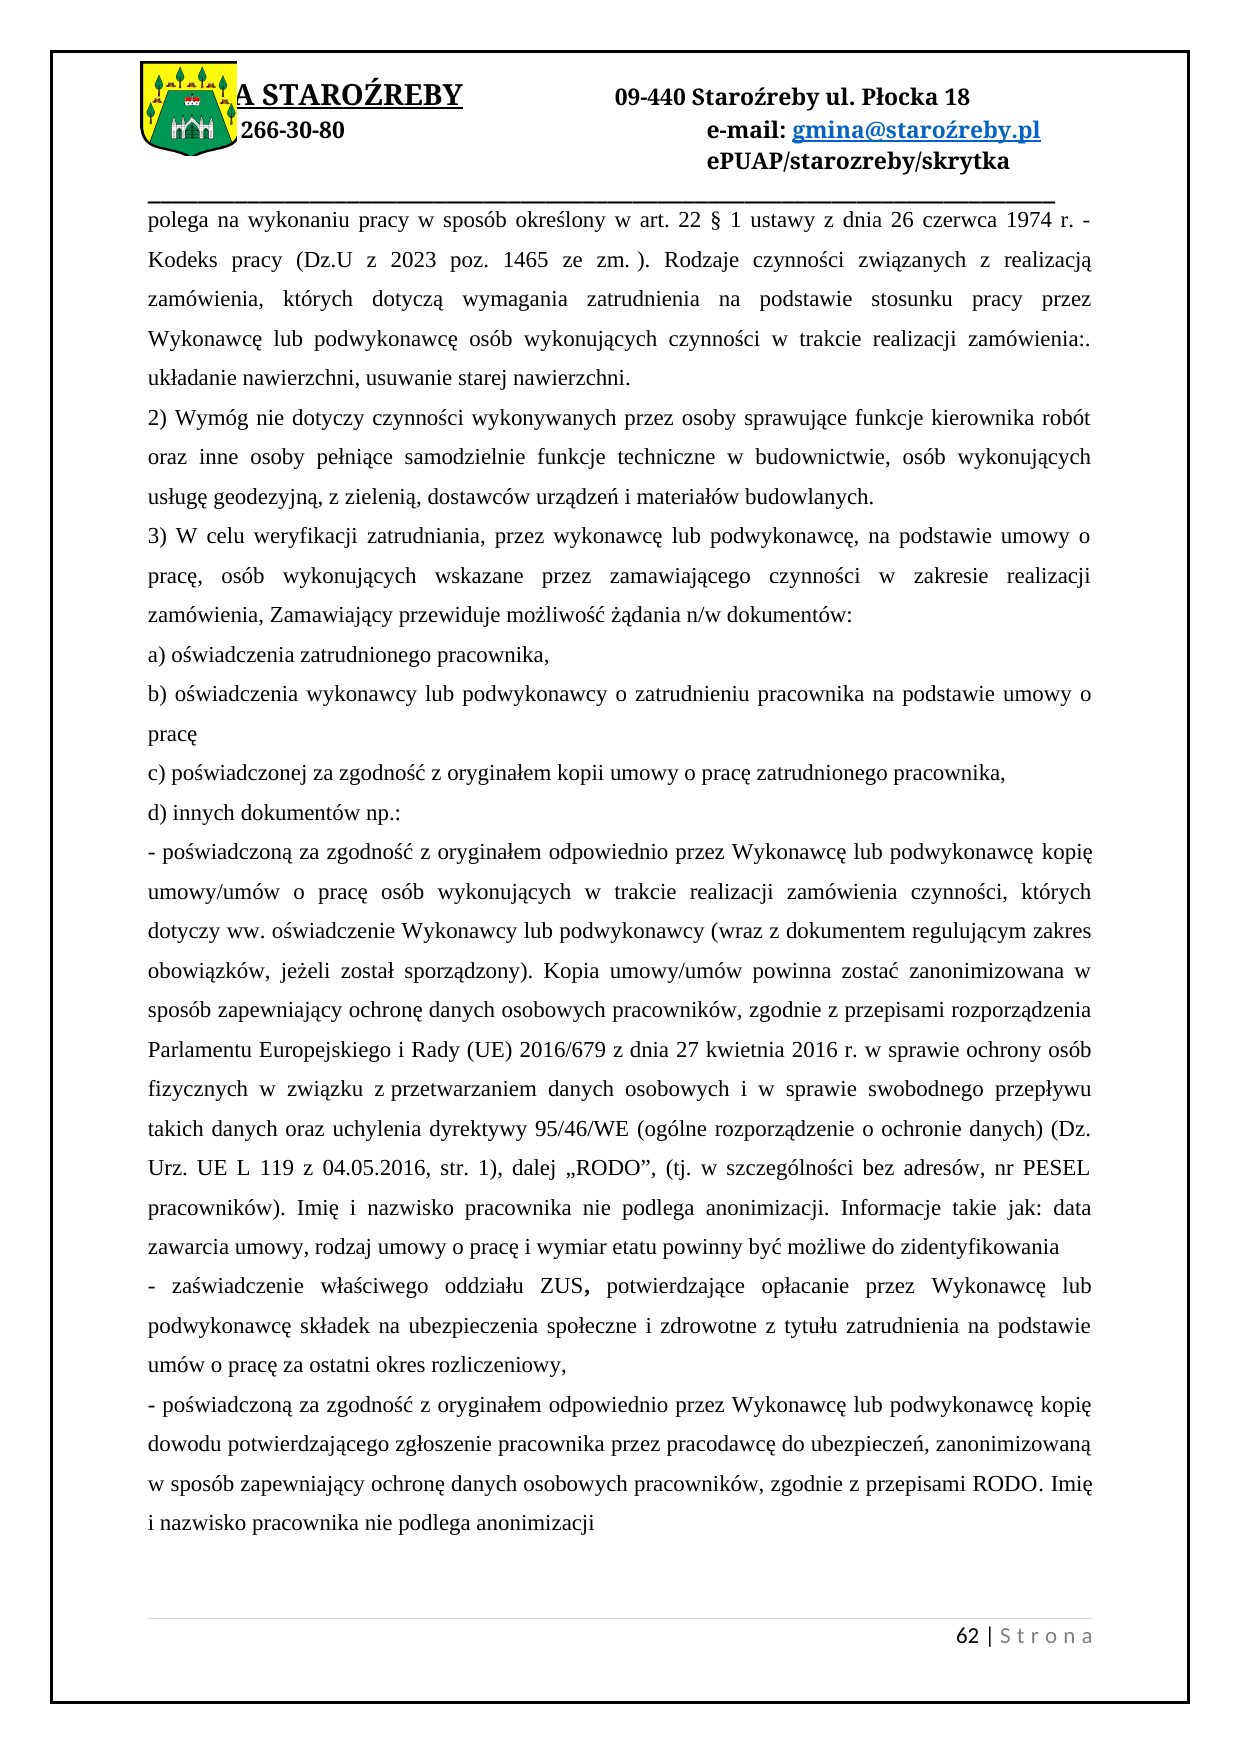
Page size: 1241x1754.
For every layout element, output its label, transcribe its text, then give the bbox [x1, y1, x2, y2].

picture [140, 61, 237, 156]
text - poświadczoną za zgodność z oryginałem odpowiednio przez Wykonawcę lub podwykonawcę kopię umowy/umów o pracę osób wykonujących w trakcie realizacji zamówienia czynności, których dotyczy ww. oświadczenie Wykonawcy lub podwykonawcy (wraz z dokumentem regulującym zakres obowiązków, jeżeli został sporządzony). Kopia umowy/umów powinna zostać zanonimizowana w sposób zapewniający ochronę danych osobowych pracowników, zgodnie z przepisami rozporządzenia Parlamentu Europejskiego i Rady (UE) 2016/679 z dnia 27 kwietnia 2016 r. w sprawie ochrony osób fizycznych w związku z przetwarzaniem danych osobowych i w sprawie swobodnego przepływu takich danych oraz uchylenia dyrektywy 95/46/WE (ogólne rozporządzenie o ochronie danych) (Dz. Urz. UE L 119 z 04.05.2016, str. 1), dalej „RODO”, (tj. w szczególności bez adresów, nr PESEL pracowników). Imię i nazwisko pracownika nie podlega anonimizacji. Informacje takie jak: data zawarcia umowy, rodzaj umowy o pracę i wymiar etatu powinny być możliwe do zidentyfikowania [148, 838, 1092, 1259]
text 3) W celu weryfikacji zatrudniania, przez wykonawcę lub podwykonawcę, na podstawie umowy o pracę, osób wykonujących wskazane przez zamawiającego czynności w zakresie realizacji zamówienia, Zamawiający przewiduje możliwość żądania n/w dokumentów: [148, 522, 1092, 628]
text 2) Wymóg nie dotyczy czynności wykonywanych przez osoby sprawujące funkcje kierownika robót oraz inne osoby pełniące samodzielnie funkcje techniczne w budownictwie, osób wykonujących usługę geodezyjną, z zielenią, dostawców urządzeń i materiałów budowlanych. [148, 404, 1092, 509]
text - poświadczoną za zgodność z oryginałem odpowiednio przez Wykonawcę lub podwykonawcę kopię dowodu potwierdzającego zgłoszenie pracownika przez pracodawcę do ubezpieczeń, zanonimizowaną w sposób zapewniający ochronę danych osobowych pracowników, zgodnie z przepisami RODO. Imię i nazwisko pracownika nie podlega anonimizacji [148, 1391, 1092, 1536]
text c) poświadczonej za zgodność z oryginałem kopii umowy o pracę zatrudnionego pracownika, [148, 759, 1092, 786]
text b) oświadczenia wykonawcy lub podwykonawcy o zatrudnieniu pracownika na podstawie umowy o pracę [148, 680, 1092, 746]
text a) oświadczenia zatrudnionego pracownika, [148, 641, 1092, 667]
text - zaświadczenie właściwego oddziału ZUS, potwierdzające opłacanie przez Wykonawcę lub podwykonawcę składek na ubezpieczenia społeczne i zdrowotne z tytułu zatrudnienia na podstawie umów o pracę za ostatni okres rozliczeniowy, [148, 1272, 1092, 1378]
text d) innych dokumentów np.: [148, 799, 1092, 825]
